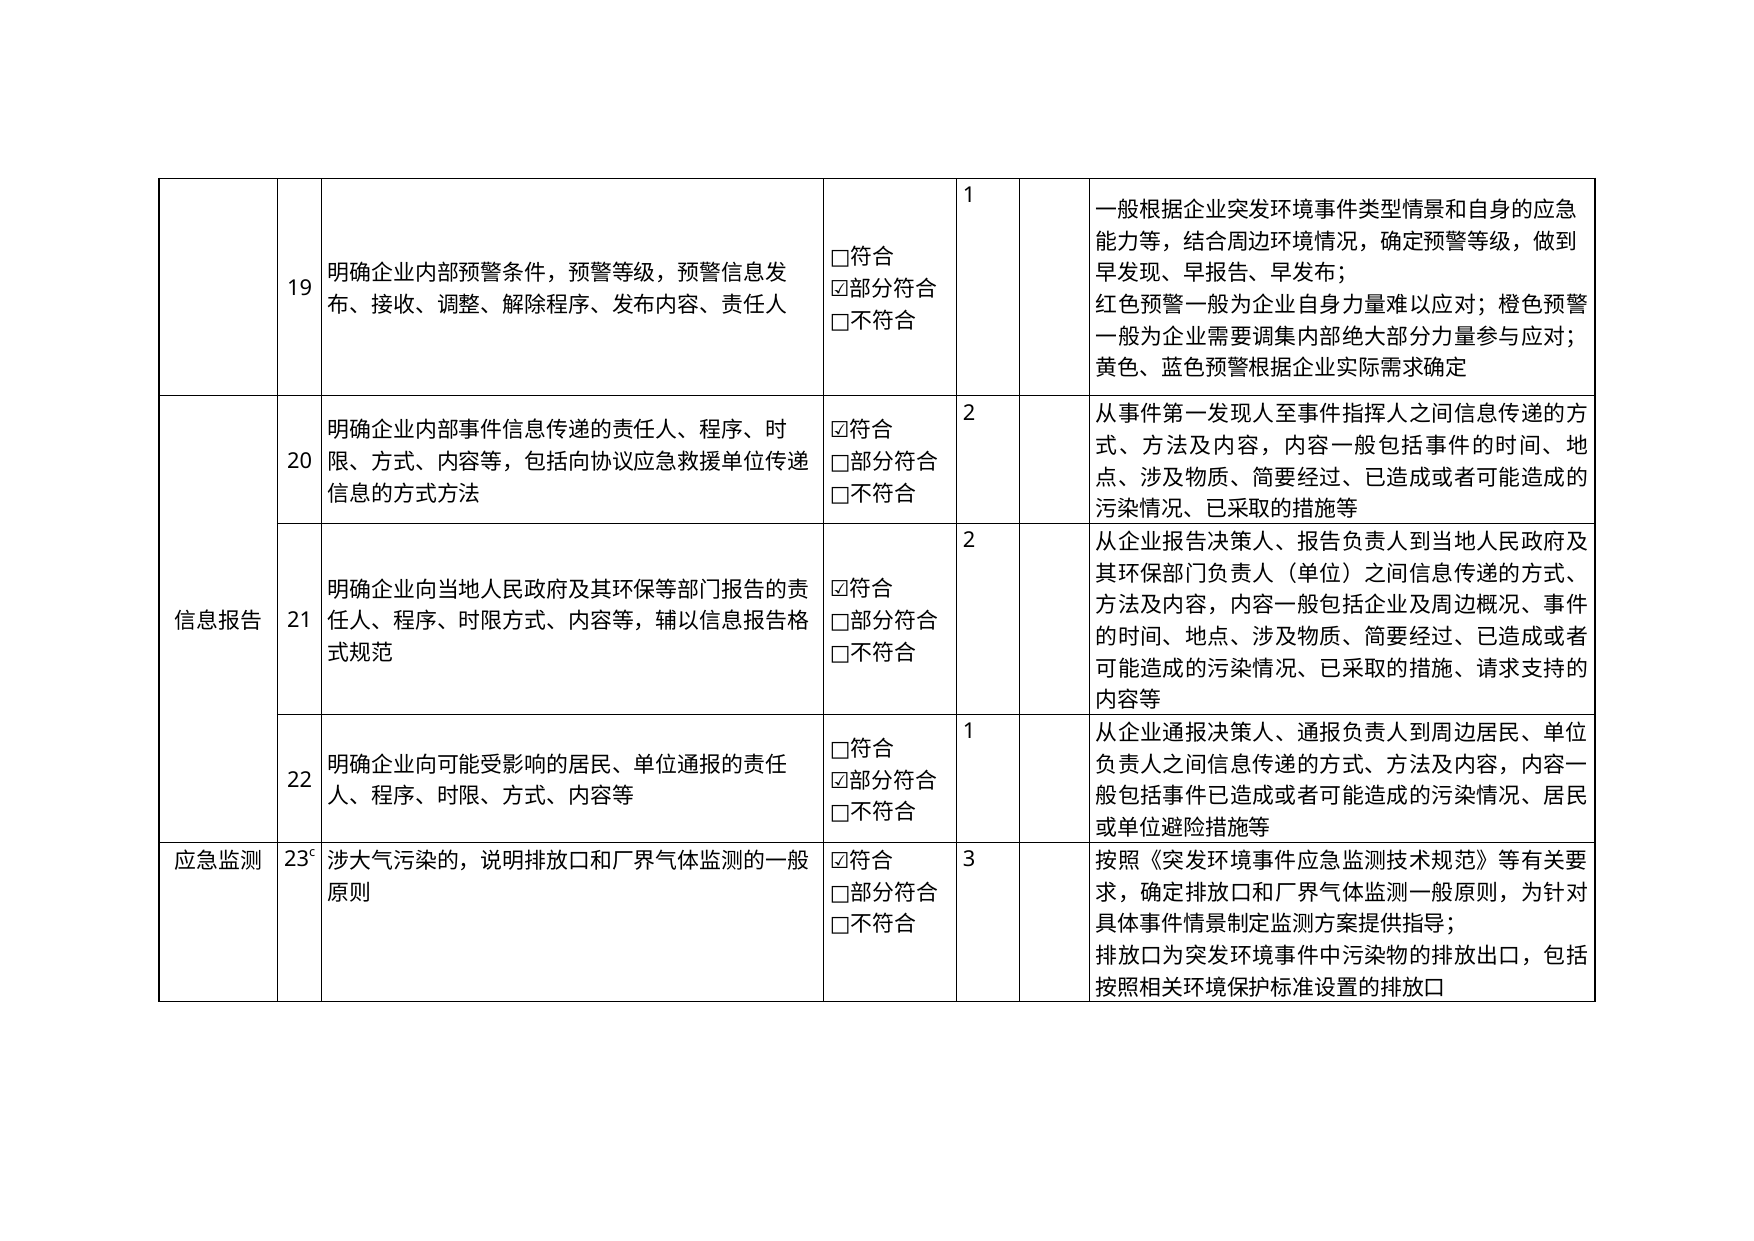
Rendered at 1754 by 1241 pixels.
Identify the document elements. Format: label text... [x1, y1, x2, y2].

table_cell 19 [278, 179, 321, 395]
table_cell 1 [957, 715, 1019, 842]
table_cell [1020, 524, 1089, 714]
table_cell □符合 ☑部分符合 □不符合 [824, 179, 956, 395]
table_cell [1020, 179, 1089, 395]
table_cell 从企业通报决策人、通报负责人到周边居民、单位负责人之间信息传递的方式、方法及内容，内容一般包括事件已造成或者可能造成的污染情况、居民或单位避险措施等 [1090, 715, 1594, 842]
table_cell 2 [957, 524, 1019, 714]
table_cell 明确企业内部事件信息传递的责任人、程序、时限、方式、内容等，包括向协议应急救援单位传递信息的方式方法 [322, 396, 823, 523]
table_cell ☑符合 □部分符合 □不符合 [824, 524, 956, 714]
table_cell [1020, 396, 1089, 523]
table_cell 涉大气污染的，说明排放口和厂界气体监测的一般原则 [322, 843, 823, 1001]
table_cell [1020, 715, 1089, 842]
table_cell 20 [278, 396, 321, 523]
table_cell 21 [278, 524, 321, 714]
table_cell 明确企业向可能受影响的居民、单位通报的责任人、程序、时限、方式、内容等 [322, 715, 823, 842]
table_cell 按照《突发环境事件应急监测技术规范》等有关要求，确定排放口和厂界气体监测一般原则，为针对具体事件情景制定监测方案提供指导； 排放口为突发环境事件中污染物的排放出口，包括按照相关环境保护标准设置的排放口 [1090, 843, 1594, 1001]
table_cell 2 [957, 396, 1019, 523]
table_cell □符合 ☑部分符合 □不符合 [824, 715, 956, 842]
table_cell ☑符合 □部分符合 □不符合 [824, 843, 956, 1001]
table_cell 3 [957, 843, 1019, 1001]
table_cell 从事件第一发现人至事件指挥人之间信息传递的方式、方法及内容，内容一般包括事件的时间、地点、涉及物质、简要经过、已造成或者可能造成的污染情况、已采取的措施等 [1090, 396, 1594, 523]
table_cell 一般根据企业突发环境事件类型情景和自身的应急能力等，结合周边环境情况，确定预警等级，做到早发现、早报告、早发布； 红色预警一般为企业自身力量难以应对；橙色预警一般为企业需要调集内部绝大部分力量参与应对；黄色、蓝色预警根据企业实际需求确定 [1090, 179, 1594, 395]
table_cell 信息报告 [160, 396, 277, 842]
table_cell 从企业报告决策人、报告负责人到当地人民政府及其环保部门负责人（单位）之间信息传递的方式、方法及内容，内容一般包括企业及周边概况、事件的时间、地点、涉及物质、简要经过、已造成或者可能造成的污染情况、已采取的措施、请求支持的内容等 [1090, 524, 1594, 714]
table_cell 明确企业内部预警条件，预警等级，预警信息发布、接收、调整、解除程序、发布内容、责任人 [322, 179, 823, 395]
table_cell [1020, 843, 1089, 1001]
table_cell 明确企业向当地人民政府及其环保等部门报告的责任人、程序、时限方式、内容等，辅以信息报告格式规范 [322, 524, 823, 714]
table_cell 1 [957, 179, 1019, 395]
table_cell 23c [278, 843, 321, 1001]
table_cell ☑符合 □部分符合 □不符合 [824, 396, 956, 523]
table_cell 22 [278, 715, 321, 842]
table_cell 应急监测 [160, 843, 277, 1001]
